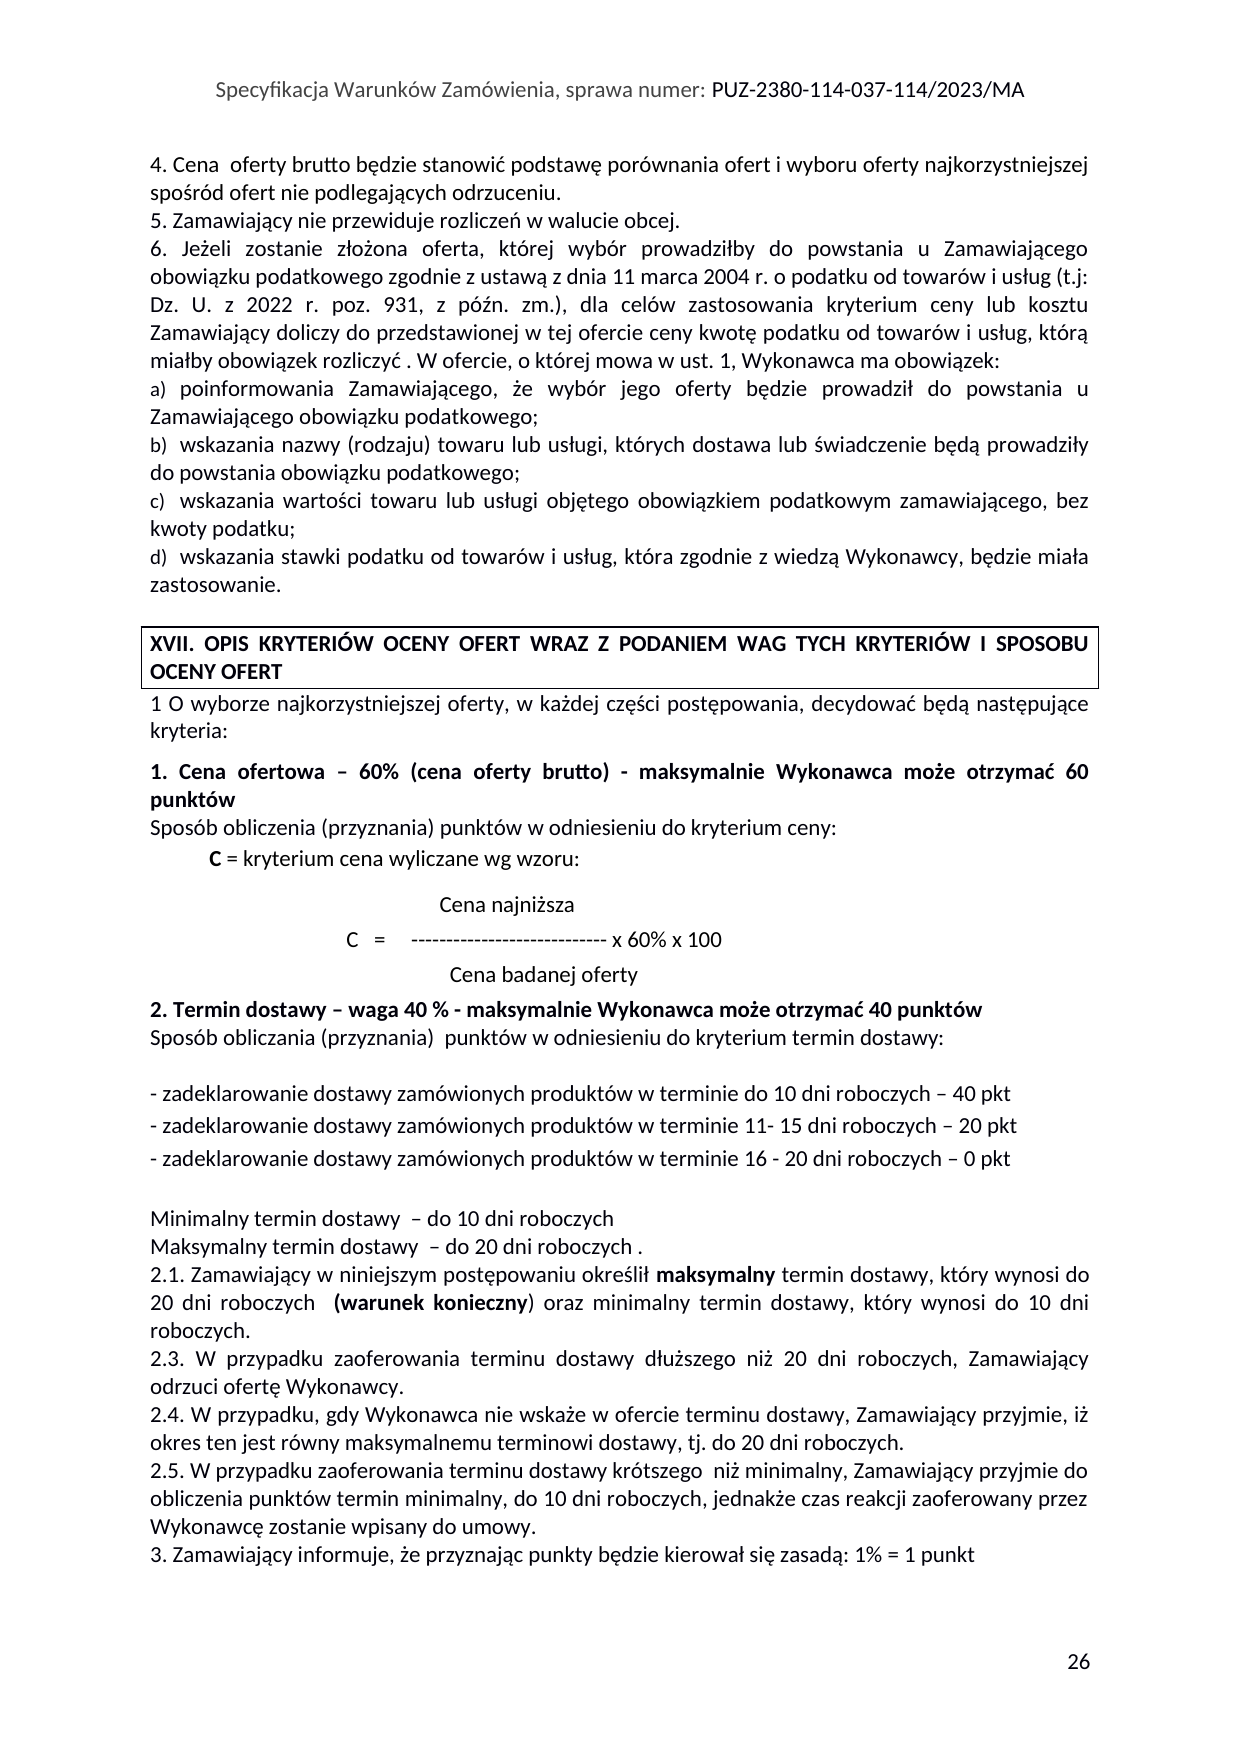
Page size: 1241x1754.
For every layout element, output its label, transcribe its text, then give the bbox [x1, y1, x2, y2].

list wskazania stawki podatku od towarów i usług, która zgodnie z wiedzą Wykonawcy, będzie miała zastosowanie. [150, 542, 1090, 598]
list poinformowania Zamawiającego, że wybór jego oferty będzie prowadził do powstania u Zamawiającego obowiązku podatkowego; [150, 374, 1090, 430]
text 2. Termin dostawy – waga 40 % - maksymalnie Wykonawca może otrzymać 40 punktów [150, 995, 1090, 1023]
text 2.4. W przypadku, gdy Wykonawca nie wskaże w ofercie terminu dostawy, Zamawiający przyjmie, iż okres ten jest równy maksymalnemu terminowi dostawy, tj. do 20 dni roboczych. [150, 1400, 1090, 1456]
text Sposób obliczania (przyznania) punktów w odniesieniu do kryterium termin dostawy: [150, 1023, 1090, 1051]
text - zadeklarowanie dostawy zamówionych produktów w terminie do 10 dni roboczych – 40 pkt - zadeklarowanie dostawy zamówionych produktów w terminie 11- 15 dni roboczych – 20 pkt - zadeklarowanie dostawy zamówionych produktów w terminie 16 - 20 dni roboczych – 0 pkt [150, 1079, 1090, 1172]
text 2.3. W przypadku zaoferowania terminu dostawy dłuższego niż 20 dni roboczych, Zamawiający odrzuci ofertę Wykonawcy. [150, 1344, 1090, 1400]
text XVII. OPIS KRYTERIÓW OCENY OFERT WRAZ Z PODANIEM WAG TYCH KRYTERIÓW I SPOSOBU OCENY OFERT [142, 628, 1098, 688]
text 4. Cena oferty brutto będzie stanowić podstawę porównania ofert i wyboru oferty najkorzystniejszej spośród ofert nie podlegających odrzuceniu. [150, 150, 1090, 206]
text 1 O wyborze najkorzystniejszej oferty, w każdej części postępowania, decydować będą następujące kryteria: [150, 689, 1090, 745]
text 3. Zamawiający informuje, że przyznając punkty będzie kierował się zasadą: 1% = 1 punkt [150, 1540, 1090, 1568]
text 2.5. W przypadku zaoferowania terminu dostawy krótszego niż minimalny, Zamawiający przyjmie do obliczenia punktów termin minimalny, do 10 dni roboczych, jednakże czas reakcji zaoferowany przez Wykonawcę zostanie wpisany do umowy. [150, 1456, 1090, 1540]
text Sposób obliczenia (przyznania) punktów w odniesieniu do kryterium ceny: [150, 813, 1090, 841]
text 5. Zamawiający nie przewiduje rozliczeń w walucie obcej. [150, 206, 1090, 234]
list wskazania wartości towaru lub usługi objętego obowiązkiem podatkowym zamawiającego, bez kwoty podatku; [150, 486, 1090, 542]
text 6. Jeżeli zostanie złożona oferta, której wybór prowadziłby do powstania u Zamawiającego obowiązku podatkowego zgodnie z ustawą z dnia 11 marca 2004 r. o podatku od towarów i usług (t.j: Dz. U. z 2022 r. poz. 931, z późn. zm.), dla celów zastosowania kryterium ceny lub kosztu Zamawiający doliczy do przedstawionej w tej ofercie ceny kwotę podatku od towarów i usług, którą miałby obowiązek rozliczyć . W ofercie, o której mowa w ust. 1, Wykonawca ma obowiązek: [150, 234, 1090, 374]
text 2.1. Zamawiający w niniejszym postępowaniu określił maksymalny termin dostawy, który wynosi do 20 dni roboczych (warunek konieczny) oraz minimalny termin dostawy, który wynosi do 10 dni roboczych. [150, 1260, 1090, 1344]
text C = kryterium cena wyliczane wg wzoru: [209, 844, 1090, 872]
table_header Cena najniższa C = ---------------------------- x 60% x 100 Cena badanej oferty [157, 887, 857, 995]
text Maksymalny termin dostawy – do 20 dni roboczych . [150, 1232, 1090, 1260]
text Minimalny termin dostawy – do 10 dni roboczych [150, 1204, 1090, 1232]
list wskazania nazwy (rodzaju) towaru lub usługi, których dostawa lub świadczenie będą prowadziły do powstania obowiązku podatkowego; [150, 430, 1090, 486]
text 1. Cena ofertowa – 60% (cena oferty brutto) - maksymalnie Wykonawca może otrzymać 60 punktów [150, 757, 1090, 813]
